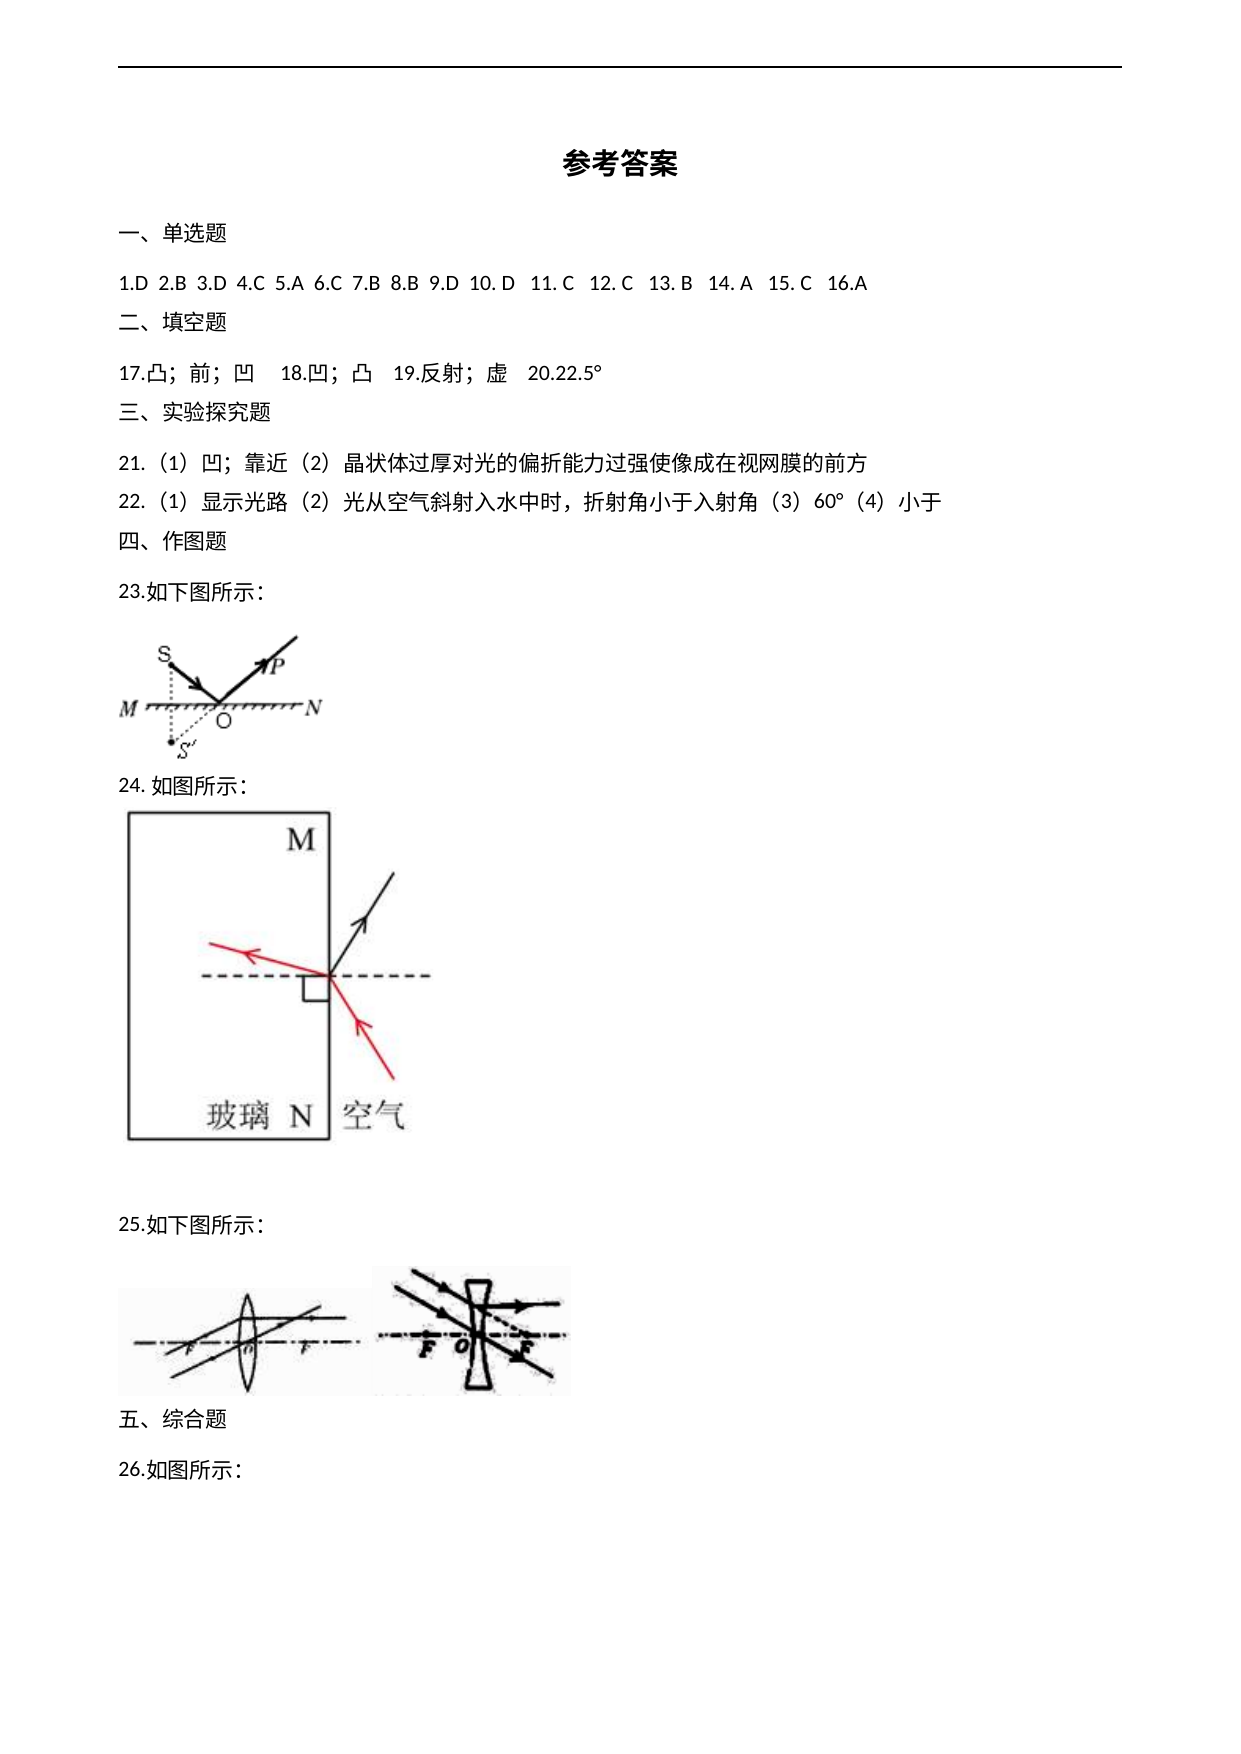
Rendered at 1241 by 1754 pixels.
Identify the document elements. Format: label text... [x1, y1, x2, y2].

text 22.（1）显示光路（2）光从空气斜射入水中时，折射角小于入射角（3）60°（4）小于 [118, 484, 1122, 517]
text 24. 如图所示： [118, 768, 1122, 801]
text 26.如图所示： [118, 1453, 1122, 1485]
text 二、填空题 [118, 304, 1122, 337]
text 参考答案 [118, 129, 1122, 194]
text 23.如下图所示： [118, 574, 1122, 763]
text 三、实验探究题 [118, 394, 1122, 427]
picture [118, 1266, 571, 1396]
picture [123, 807, 434, 1147]
text 一、单选题 [118, 215, 1122, 248]
text 17.凸；前；凹 18.凹；凸 19.反射；虚 20.22.5° [118, 356, 1122, 388]
text 五、综合题 [118, 1401, 1122, 1434]
text 21.（1）凹；靠近（2）晶状体过厚对光的偏折能力过强使像成在视网膜的前方 [118, 446, 1122, 478]
text 四、作图题 [118, 523, 1122, 556]
text 1.D 2.B 3.D 4.C 5.A 6.C 7.B 8.B 9.D 10. D 11. C 12. C 13. B 14. A 15. C 16.A [118, 267, 1122, 299]
picture [118, 632, 328, 762]
